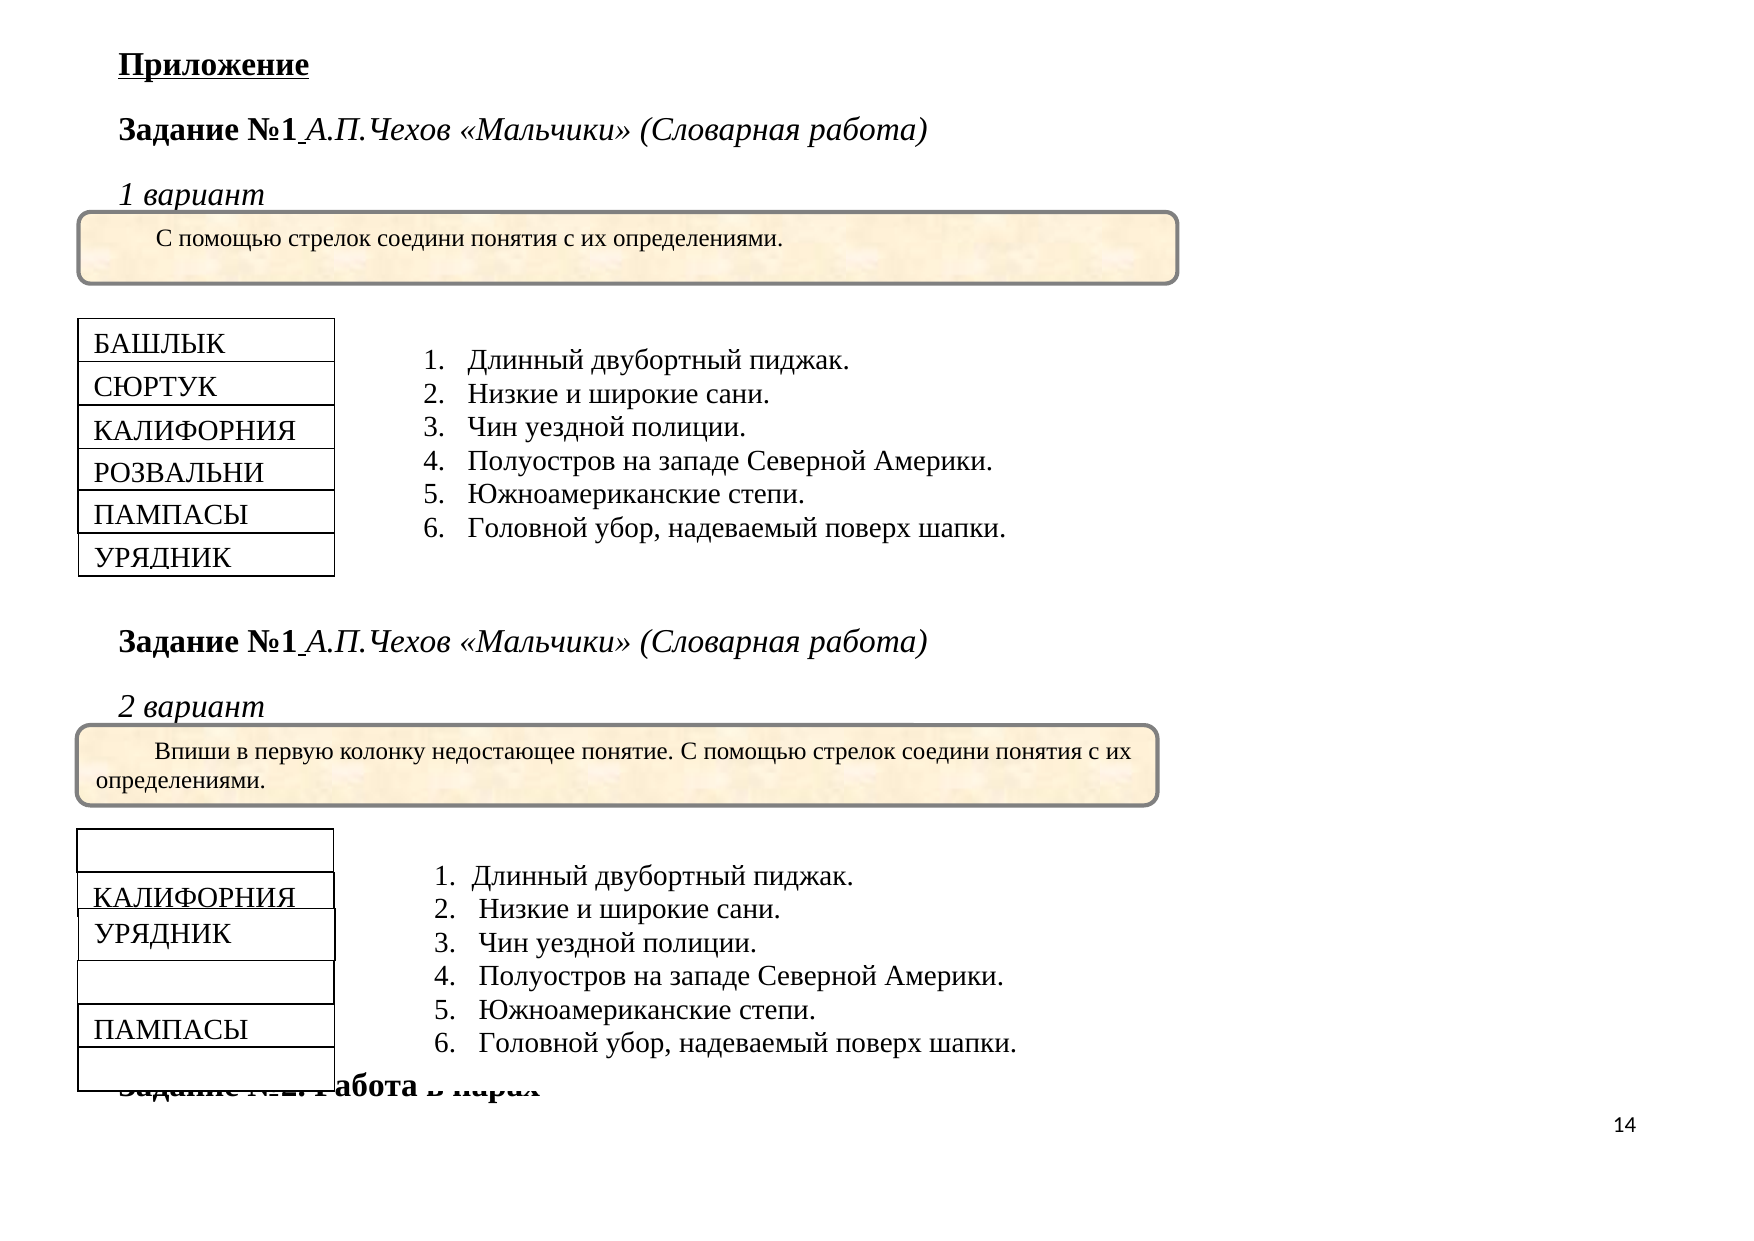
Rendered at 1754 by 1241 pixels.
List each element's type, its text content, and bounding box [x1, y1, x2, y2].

picture [79, 728, 1155, 803]
text Задание №1 А.П.Чехов «Мальчики» (Словарная работа) [118, 621, 1636, 659]
picture [81, 214, 1175, 281]
text 2 вариант [118, 686, 1636, 724]
text 1 вариант [118, 174, 1636, 212]
text Задание №1 А.П.Чехов «Мальчики» (Словарная работа) [118, 109, 1636, 148]
text Приложение [118, 44, 1636, 83]
text Задание №2. Работа в парах [495, 1065, 1636, 1103]
text Задание №2. Работа в парах [118, 1065, 490, 1103]
